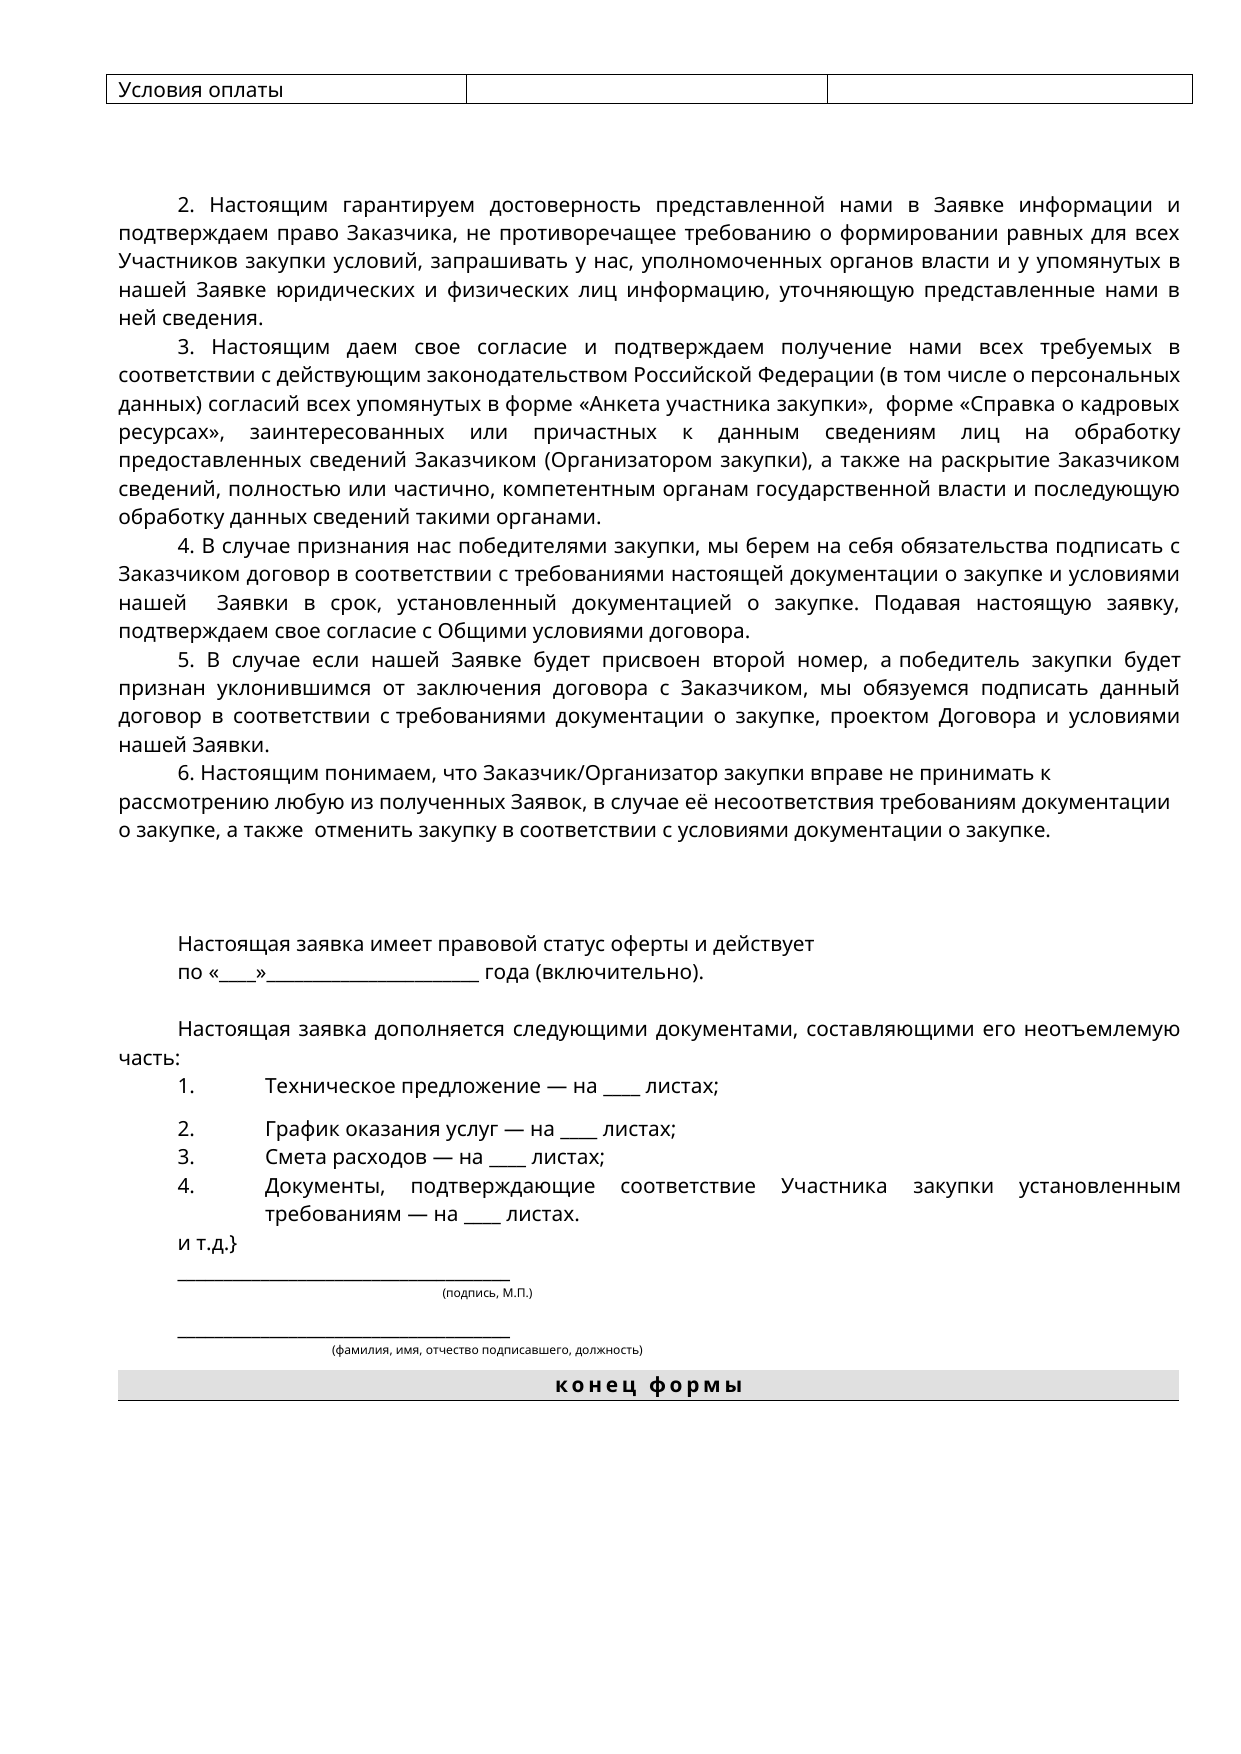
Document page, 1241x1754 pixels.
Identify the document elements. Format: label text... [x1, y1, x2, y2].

text Настоящая заявка имеет правовой статус оферты и действует [118, 929, 1181, 957]
table_cell [828, 75, 1192, 103]
table_cell Условия оплаты [107, 75, 466, 103]
text 6. Настоящим понимаем, что Заказчик/Организатор закупки вправе не принимать к рассмотрению любую из полученных Заявок, в случае её несоответствия требованиям документации о закупке, а также отменить закупку в соответствии с условиями документации о закупке. [118, 758, 1181, 844]
text 4. В случае признания нас победителями закупки, мы берем на себя обязательства подписать с Заказчиком договор в соответствии с требованиями настоящей документации о закупке и условиями нашей Заявки в срок, установленный документацией о закупке. Подавая настоящую заявку, подтверждаем свое согласие с Общими условиями договора. [118, 531, 1181, 645]
text (подпись, М.П.) [118, 1284, 797, 1313]
text (фамилия, имя, отчество подписавшего, должность) [118, 1341, 797, 1370]
list Смета расходов — на ____ листах; [177, 1142, 1181, 1171]
list Документы, подтверждающие соответствие Участника закупки установленным требованиям — на ____ листах. [177, 1171, 1181, 1228]
text 2. Настоящим гарантируем достоверность представленной нами в Заявке информации и подтверждаем право Заказчика, не противоречащее требованию о формировании равных для всех Участников закупки условий, запрашивать у нас, уполномоченных органов власти и у упомянутых в нашей Заявке юридических и физических лиц информацию, уточняющую представленные нами в ней сведения. [118, 190, 1181, 332]
text конец формы [118, 1370, 1179, 1400]
text и т.д.} [118, 1228, 1181, 1256]
list График оказания услуг — на ____ листах; [177, 1114, 1181, 1142]
text ____________________________________ [118, 1256, 1181, 1284]
text по «____»_______________________ года (включительно). [118, 957, 1181, 986]
text 5. В случае если нашей Заявке будет присвоен второй номер, а победитель закупки будет признан уклонившимся от заключения договора с Заказчиком, мы обязуемся подписать данный договор в соответствии с требованиями документации о закупке, проектом Договора и условиями нашей Заявки. [118, 645, 1181, 758]
text ____________________________________ [118, 1313, 1181, 1341]
list Техническое предложение — на ____ листах; [177, 1071, 1181, 1100]
text Настоящая заявка дополняется следующими документами, составляющими его неотъемлемую часть: [118, 1014, 1181, 1071]
table_cell [467, 75, 827, 103]
text 3. Настоящим даем свое согласие и подтверждаем получение нами всех требуемых в соответствии с действующим законодательством Российской Федерации (в том числе о персональных данных) согласий всех упомянутых в форме «Анкета участника закупки», форме «Справка о кадровых ресурсах», заинтересованных или причастных к данным сведениям лиц на обработку предоставленных сведений Заказчиком (Организатором закупки), а также на раскрытие Заказчиком сведений, полностью или частично, компетентным органам государственной власти и последующую обработку данных сведений такими органами. [118, 332, 1181, 531]
